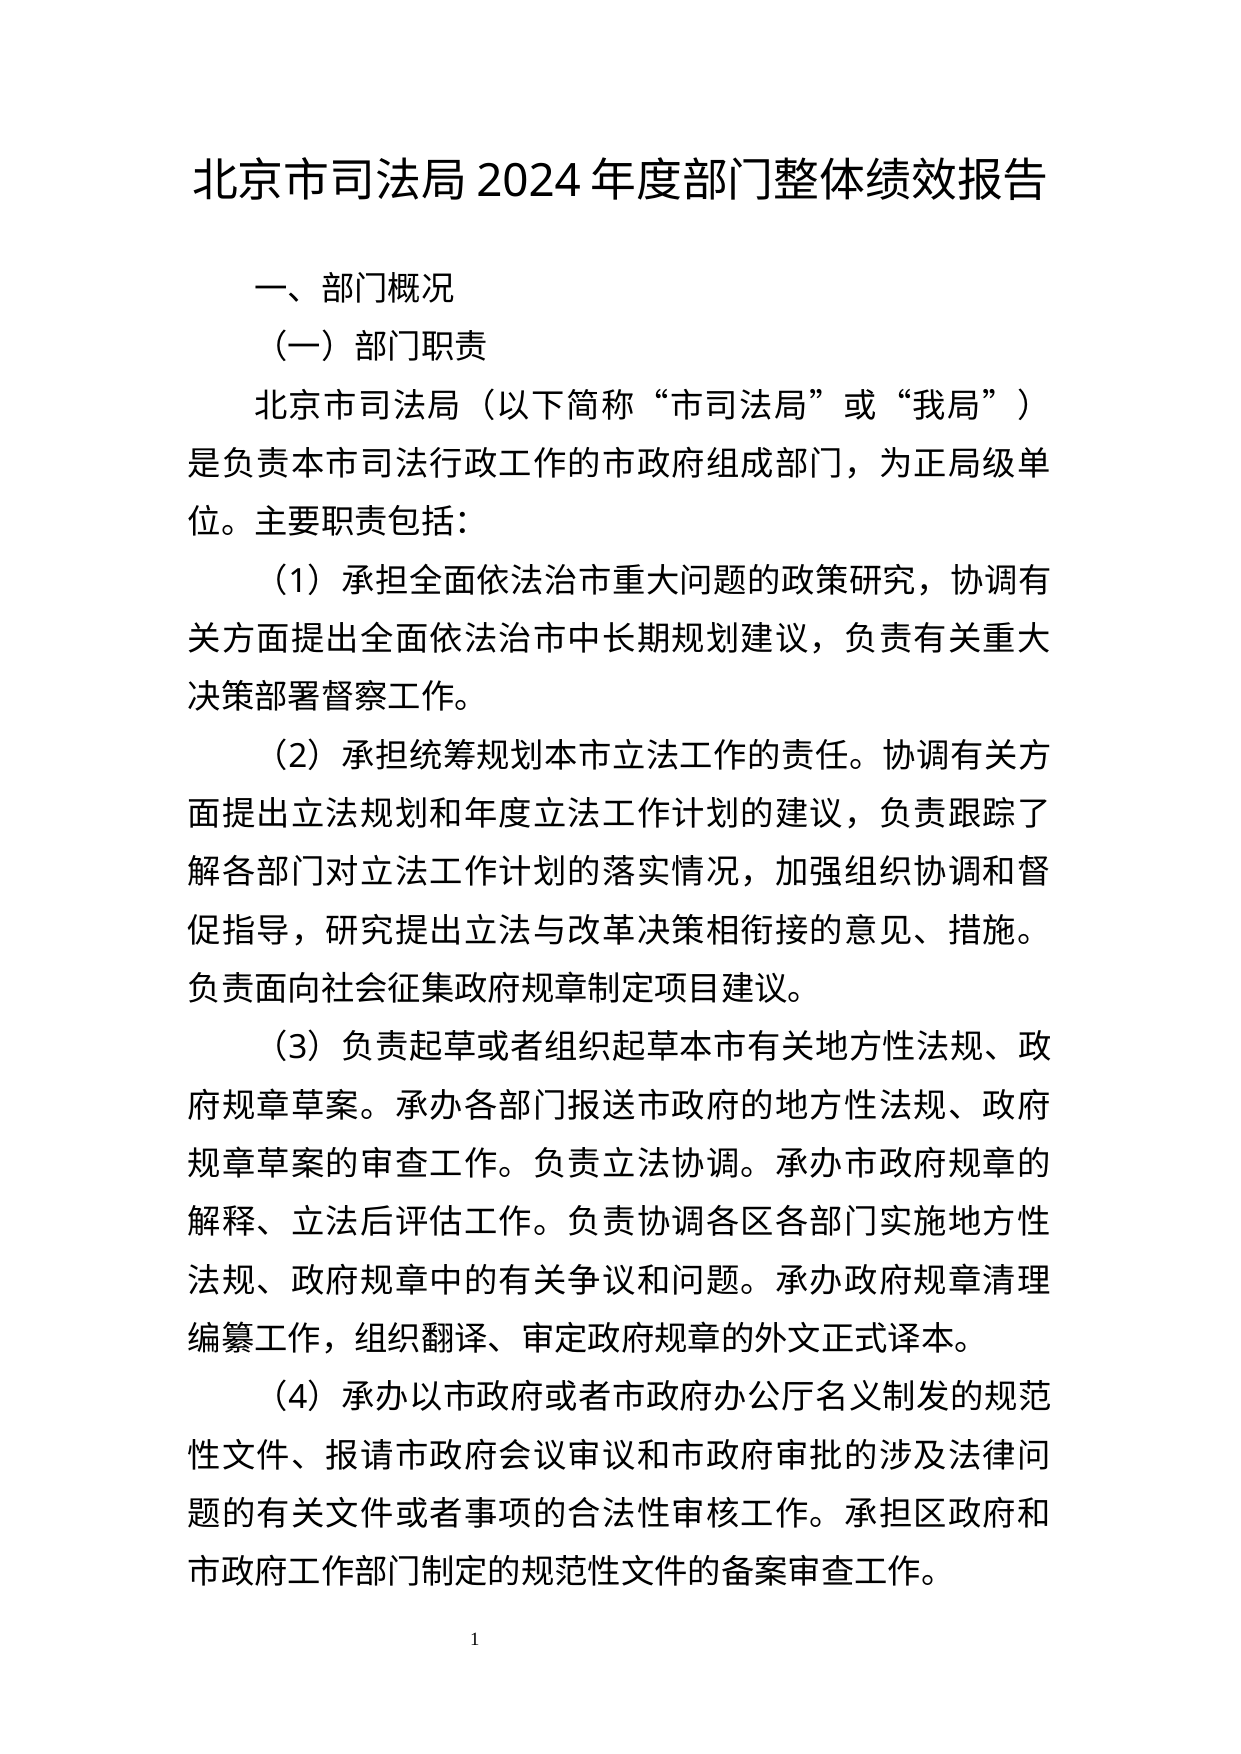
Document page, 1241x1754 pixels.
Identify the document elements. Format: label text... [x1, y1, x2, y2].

text （1）承担全面依法治市重大问题的政策研究，协调有关方面提出全面依法治市中长期规划建议，负责有关重大决策部署督察工作。 [187, 545, 1053, 720]
text （4）承办以市政府或者市政府办公厅名义制发的规范性文件、报请市政府会议审议和市政府审批的涉及法律问题的有关文件或者事项的合法性审核工作。承担区政府和市政府工作部门制定的规范性文件的备案审查工作。 [187, 1362, 1053, 1595]
text 北京市司法局（以下简称“市司法局”或“我局”）是负责本市司法行政工作的市政府组成部门，为正局级单位。主要职责包括： [187, 370, 1053, 545]
text 北京市司法局2024年度部门整体绩效报告 [187, 150, 1053, 208]
text （3）负责起草或者组织起草本市有关地方性法规、政府规章草案。承办各部门报送市政府的地方性法规、政府规章草案的审查工作。负责立法协调。承办市政府规章的解释、立法后评估工作。负责协调各区各部门实施地方性法规、政府规章中的有关争议和问题。承办政府规章清理、编纂工作，组织翻译、审定政府规章的外文正式译本。 [187, 1012, 1053, 1362]
text 一、部门概况 [187, 254, 1053, 312]
text （2）承担统筹规划本市立法工作的责任。协调有关方面提出立法规划和年度立法工作计划的建议，负责跟踪了解各部门对立法工作计划的落实情况，加强组织协调和督促指导，研究提出立法与改革决策相衔接的意见、措施。负责面向社会征集政府规章制定项目建议。 [187, 720, 1053, 1012]
text （一）部门职责 [187, 312, 1053, 370]
